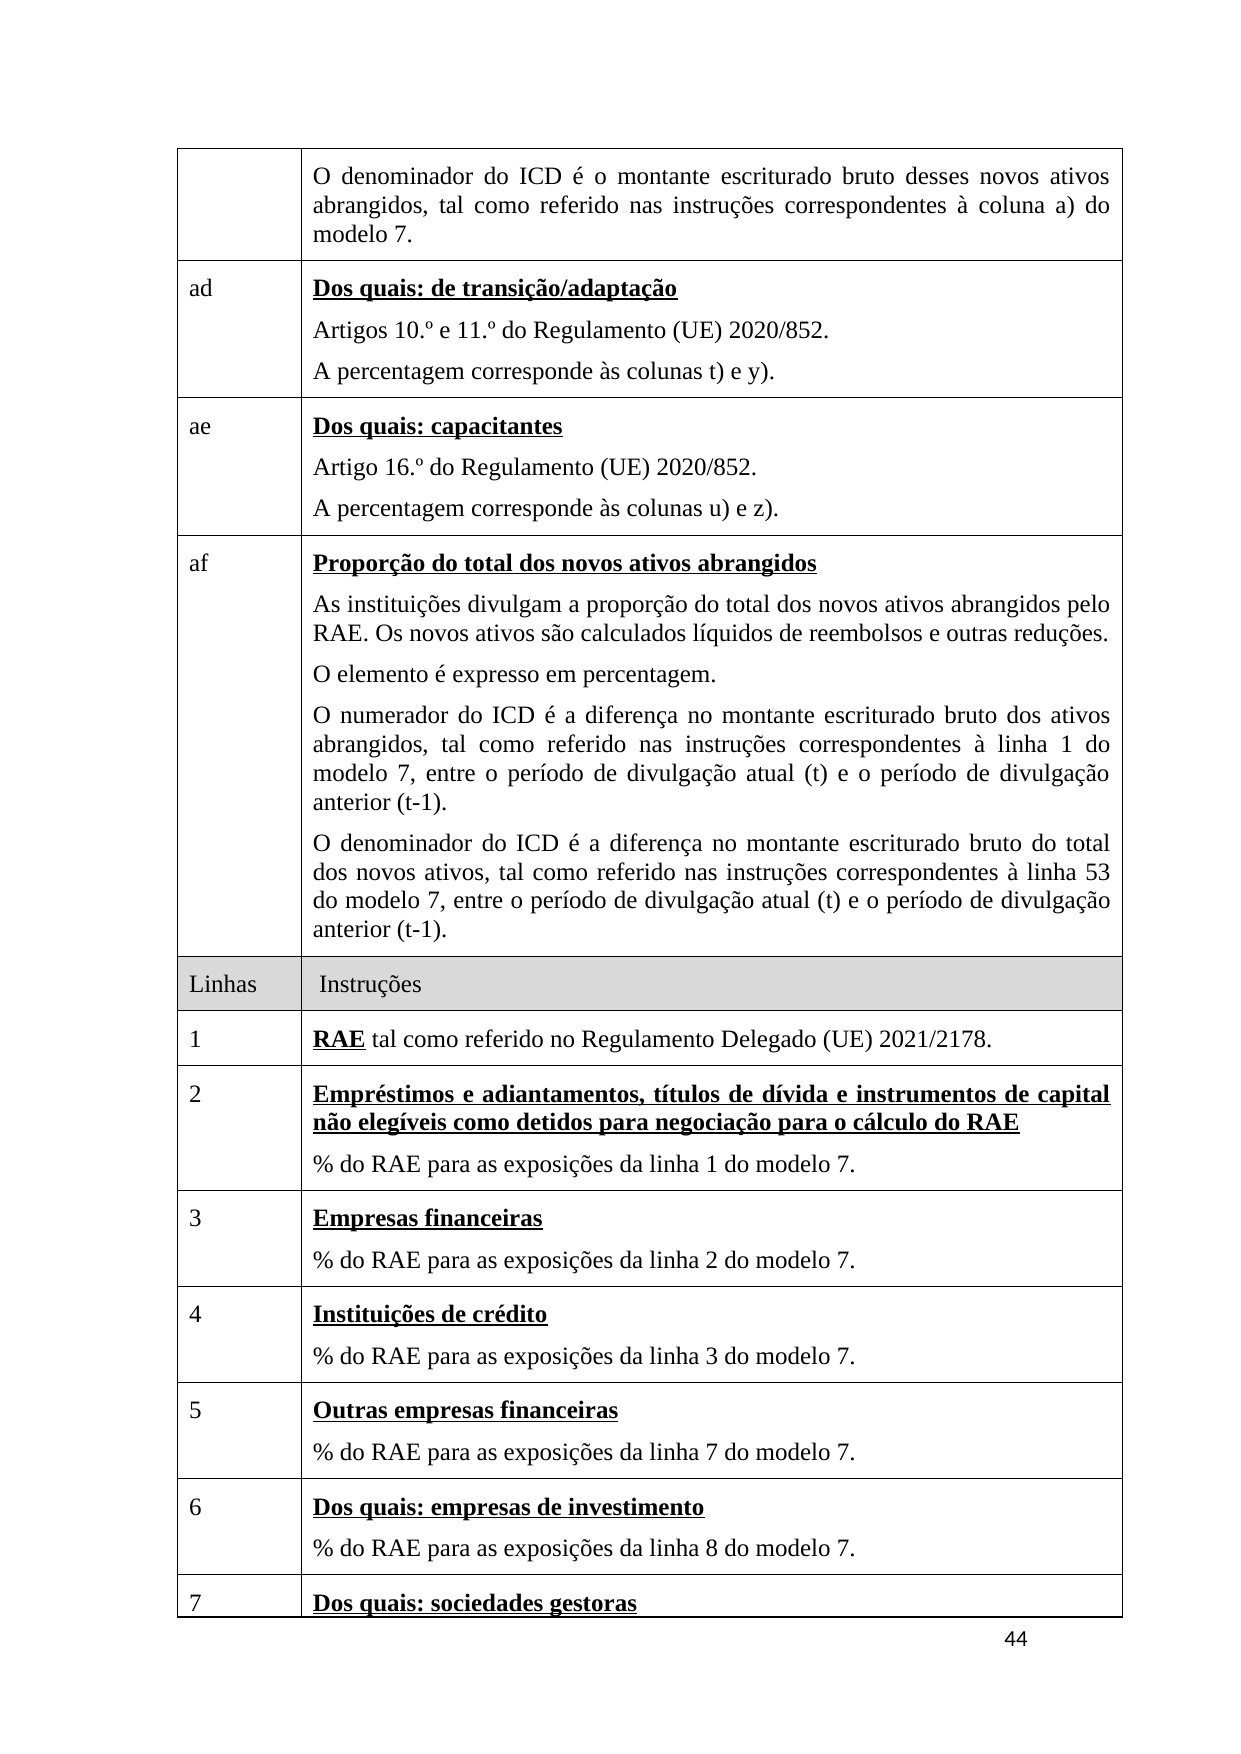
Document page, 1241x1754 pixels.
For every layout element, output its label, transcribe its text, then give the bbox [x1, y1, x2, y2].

table_cell Dos quais: capacitantes Artigo 16.º do Regulamento (UE) 2020/852. A percentagem corresponde às colunas u) e z). [302, 398, 1122, 534]
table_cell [302, 149, 1122, 260]
table_cell Linhas [178, 957, 301, 1010]
table_cell af [178, 536, 301, 956]
table_cell ac [178, 149, 301, 260]
table_cell 3 [178, 1191, 301, 1286]
table_cell ad [178, 261, 301, 397]
table_cell 2 [178, 1066, 301, 1190]
table_cell Dos quais: de transição/adaptação Artigos 10.º e 11.º do Regulamento (UE) 2020/852. A percentagem corresponde às colunas t) e y). [302, 261, 1122, 397]
table_cell ae [178, 398, 301, 534]
table_cell Proporção do total dos novos ativos abrangidos As instituições divulgam a proporção do total dos novos ativos abrangidos pelo RAE. Os novos ativos são calculados líquidos de reembolsos e outras reduções. O elemento é expresso em percentagem. O numerador do ICD é a diferença no montante escriturado bruto dos ativos abrangidos, tal como referido nas instruções correspondentes à linha 1 do modelo 7, entre o período de divulgação atual (t) e o período de divulgação anterior (t-1). O denominador do ICD é a diferença no montante escriturado bruto do total dos novos ativos, tal como referido nas instruções correspondentes à linha 53 do modelo 7, entre o período de divulgação atual (t) e o período de divulgação anterior (t-1). [302, 536, 1122, 956]
table_cell Instituições de crédito % do RAE para as exposições da linha 3 do modelo 7. [302, 1287, 1122, 1382]
table_cell Outras empresas financeiras % do RAE para as exposições da linha 7 do modelo 7. [302, 1383, 1122, 1478]
table_cell 7 [178, 1575, 301, 1616]
table_cell 5 [178, 1383, 301, 1478]
table_cell 6 [178, 1479, 301, 1574]
table_cell RAE tal como referido no Regulamento Delegado (UE) 2021/2178. [302, 1011, 1122, 1065]
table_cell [302, 1575, 1122, 1616]
table_cell Instruções [302, 957, 1122, 1010]
table_cell Dos quais: empresas de investimento % do RAE para as exposições da linha 8 do modelo 7. [302, 1479, 1122, 1574]
table_cell Empréstimos e adiantamentos, títulos de dívida e instrumentos de capital não elegíveis como detidos para negociação para o cálculo do RAE % do RAE para as exposições da linha 1 do modelo 7. [302, 1066, 1122, 1190]
table_cell Empresas financeiras % do RAE para as exposições da linha 2 do modelo 7. [302, 1191, 1122, 1286]
table_cell 4 [178, 1287, 301, 1382]
table_cell 1 [178, 1011, 301, 1065]
